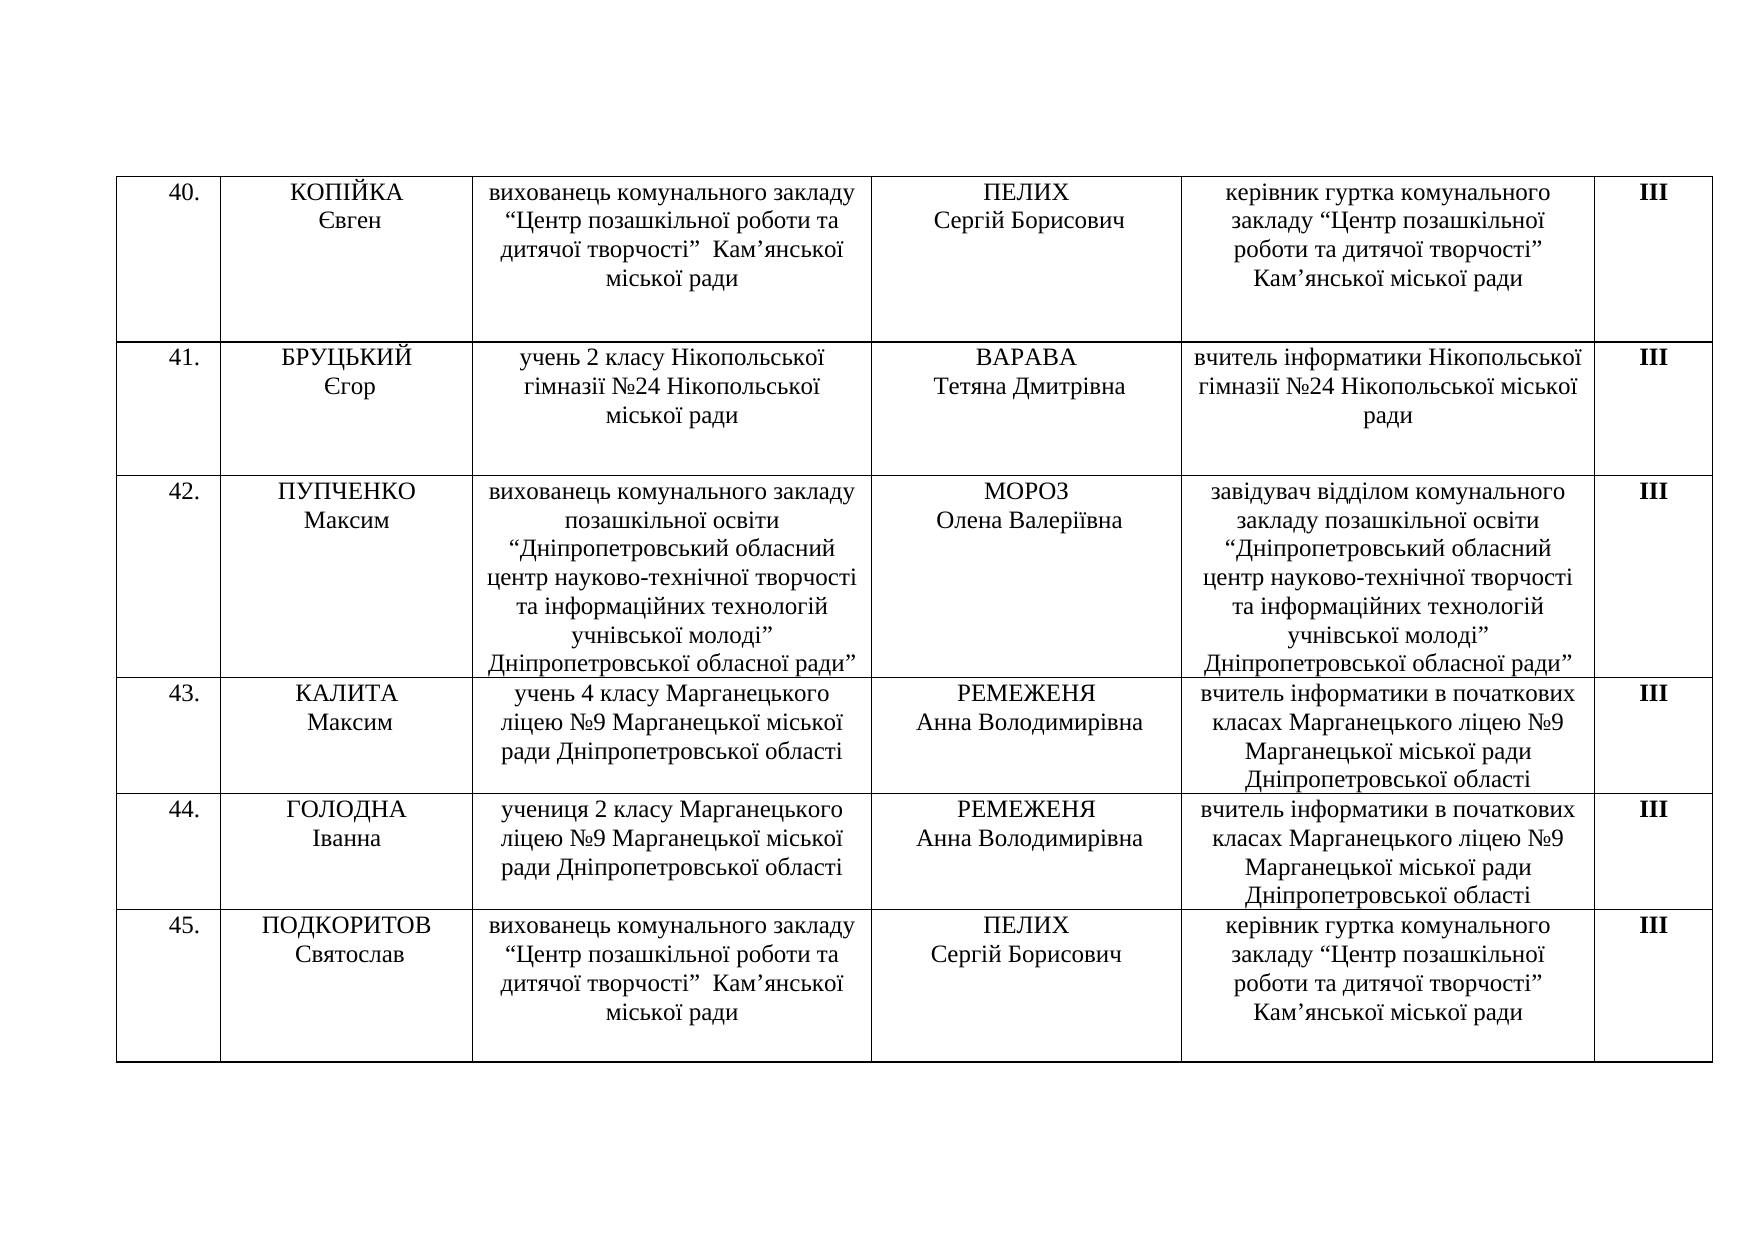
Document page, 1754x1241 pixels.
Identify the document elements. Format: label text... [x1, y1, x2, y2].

table_cell ІІІ [1595, 910, 1712, 1061]
table_cell БРУЦЬКИЙ Єгор [221, 343, 472, 475]
table_cell вчитель інформатики в початкових класах Марганецького ліцею №9 Марганецької міської ради Дніпропетровської області [1182, 794, 1594, 909]
table_cell ІІІ [1595, 794, 1712, 909]
table_cell ВАРАВА Тетяна Дмитрівна [872, 343, 1181, 475]
table_cell ІІІ [1595, 177, 1712, 341]
table_cell ПЕЛИХ Сергій Борисович [872, 910, 1181, 1061]
table_cell ПЕЛИХ Сергій Борисович [872, 177, 1181, 341]
table_cell вихованець комунального закладу “Центр позашкільної роботи та дитячої творчості” Кам’янської міської ради [473, 910, 871, 1061]
table_cell керівник гуртка комунального закладу “Центр позашкільної роботи та дитячої творчості” Кам’янської міської ради [1182, 910, 1594, 1061]
table_cell [117, 910, 220, 1061]
table_cell вихованець комунального закладу “Центр позашкільної роботи та дитячої творчості” Кам’янської міської ради [473, 177, 871, 341]
table_cell РЕМЕЖЕНЯ Анна Володимирівна [872, 794, 1181, 909]
table_cell завідувач відділом комунального закладу позашкільної освіти “Дніпропетровський обласний центр науково-технічної творчості та інформаційних технологій учнівської молоді” Дніпропетровської обласної ради” [1182, 476, 1594, 677]
table_cell ІІІ [1595, 476, 1712, 677]
table_cell вчитель інформатики в початкових класах Марганецького ліцею №9 Марганецької міської ради Дніпропетровської області [1182, 678, 1594, 793]
table_cell [117, 794, 220, 909]
table_cell [117, 343, 220, 475]
table_cell [117, 177, 220, 341]
table_cell вчитель інформатики Нікопольської гімназії №24 Нікопольської міської ради [1182, 343, 1594, 475]
table_cell МОРОЗ Олена Валеріївна [872, 476, 1181, 677]
table_cell ГОЛОДНА Іванна [221, 794, 472, 909]
table_cell [117, 678, 220, 793]
table_cell учень 4 класу Марганецького ліцею №9 Марганецької міської ради Дніпропетровської області [473, 678, 871, 793]
table_cell КАЛИТА Максим [221, 678, 472, 793]
table_cell КОПІЙКА Євген [221, 177, 472, 341]
table_cell [117, 476, 220, 677]
table_cell учень 2 класу Нікопольської гімназії №24 Нікопольської міської ради [473, 343, 871, 475]
table_cell ІІІ [1595, 678, 1712, 793]
table_cell РЕМЕЖЕНЯ Анна Володимирівна [872, 678, 1181, 793]
table_cell ПОДКОРИТОВ Святослав [221, 910, 472, 1061]
table_cell керівник гуртка комунального закладу “Центр позашкільної роботи та дитячої творчості” Кам’янської міської ради [1182, 177, 1594, 341]
table_cell учениця 2 класу Марганецького ліцею №9 Марганецької міської ради Дніпропетровської області [473, 794, 871, 909]
table_cell ПУПЧЕНКО Максим [221, 476, 472, 677]
table_cell вихованець комунального закладу позашкільної освіти “Дніпропетровський обласний центр науково-технічної творчості та інформаційних технологій учнівської молоді” Дніпропетровської обласної ради” [473, 476, 871, 677]
table_cell ІІІ [1595, 343, 1712, 475]
